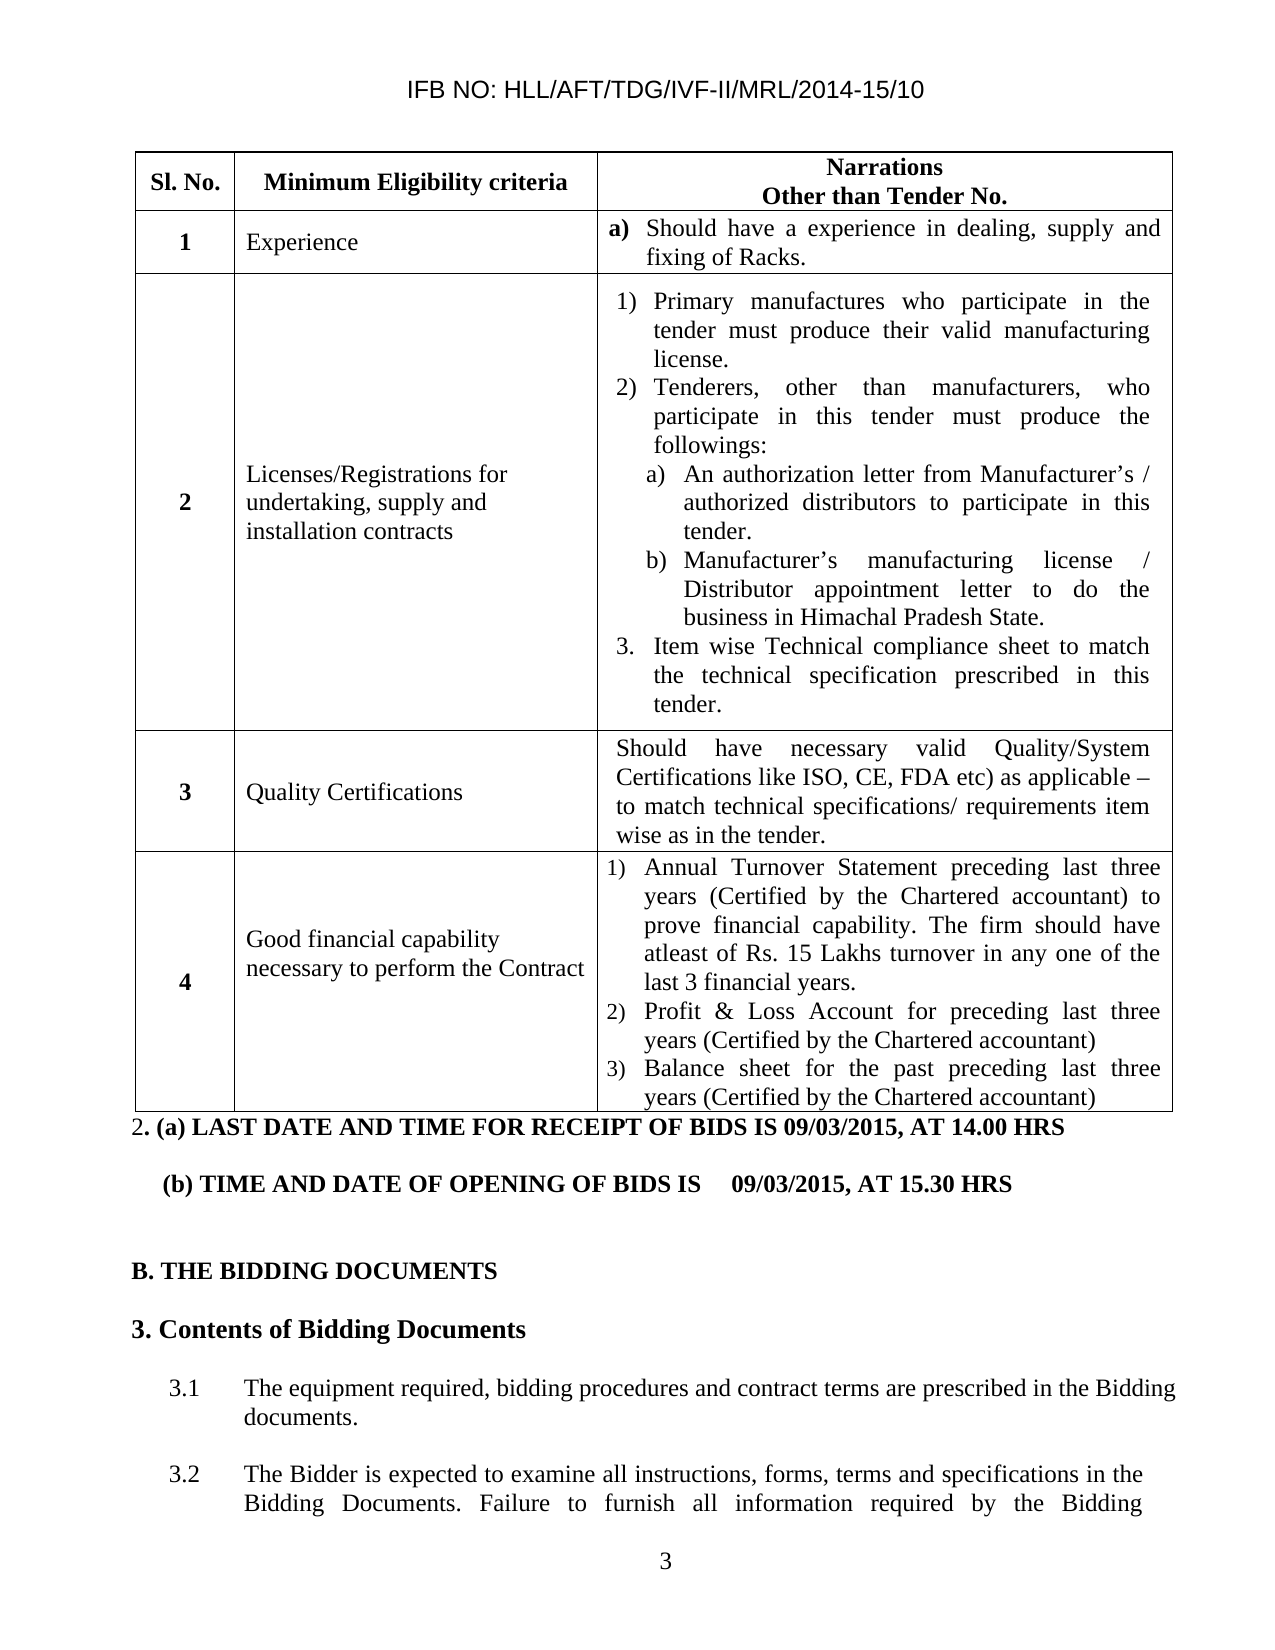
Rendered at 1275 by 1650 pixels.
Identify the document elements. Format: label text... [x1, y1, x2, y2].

table_header Sl. No. [136, 153, 234, 210]
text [169, 1459, 1144, 1517]
text 3.1 The equipment required, bidding procedures and contract terms are prescribed in the Bidding documents. [169, 1373, 1200, 1431]
table_cell Primary manufactures who participate in the tender must produce their valid manufacturing license. Tenderers, other than manufacturers, who participate in this tender must produce the followings: An authorization letter from Manufacturer’s / authorized distributors to participate in this tender. Manufacturer’s manufacturing license / Distributor appointment letter to do the business in Himachal Pradesh State. Item wise Technical compliance sheet to match the technical specification prescribed in this tender. [598, 274, 1172, 730]
text 3. Contents of Bidding Documents [131, 1313, 1200, 1344]
table_cell Annual Turnover Statement preceding last three years (Certified by the Chartered accountant) to prove financial capability. The firm should have atleast of Rs. 15 Lakhs turnover in any one of the last 3 financial years. Profit & Loss Account for preceding last three years (Certified by the Chartered accountant) Balance sheet for the past preceding last three years (Certified by the Chartered accountant) [598, 852, 1172, 1111]
table_cell Should have necessary valid Quality/System Certifications like ISO, CE, FDA etc) as applicable – to match technical specifications/ requirements item wise as in the tender. [598, 731, 1172, 851]
text 2. (a) LAST DATE AND TIME FOR RECEIPT OF BIDS IS 09/03/2015, AT 14.00 HRS [131, 190, 1200, 1141]
table_header Minimum Eligibility criteria [235, 153, 597, 210]
text (b) TIME AND DATE OF OPENING OF BIDS IS 09/03/2015, AT 15.30 HRS [131, 1169, 1200, 1198]
table_cell 2 [136, 274, 234, 730]
table_cell Experience [235, 211, 597, 273]
table_cell Quality Certifications [235, 731, 597, 851]
table_cell 1 [136, 211, 234, 273]
table_cell Should have a experience in dealing, supply and fixing of Racks. [598, 211, 1172, 273]
table_cell 4 [136, 852, 234, 1111]
text B. THE BIDDING DOCUMENTS [131, 1256, 1200, 1284]
table_cell Good financial capability necessary to perform the Contract [235, 852, 597, 1111]
table_header Narrations Other than Tender No. [598, 153, 1172, 210]
table_cell 3 [136, 731, 234, 851]
table_cell Licenses/Registrations for undertaking, supply and installation contracts [235, 274, 597, 730]
